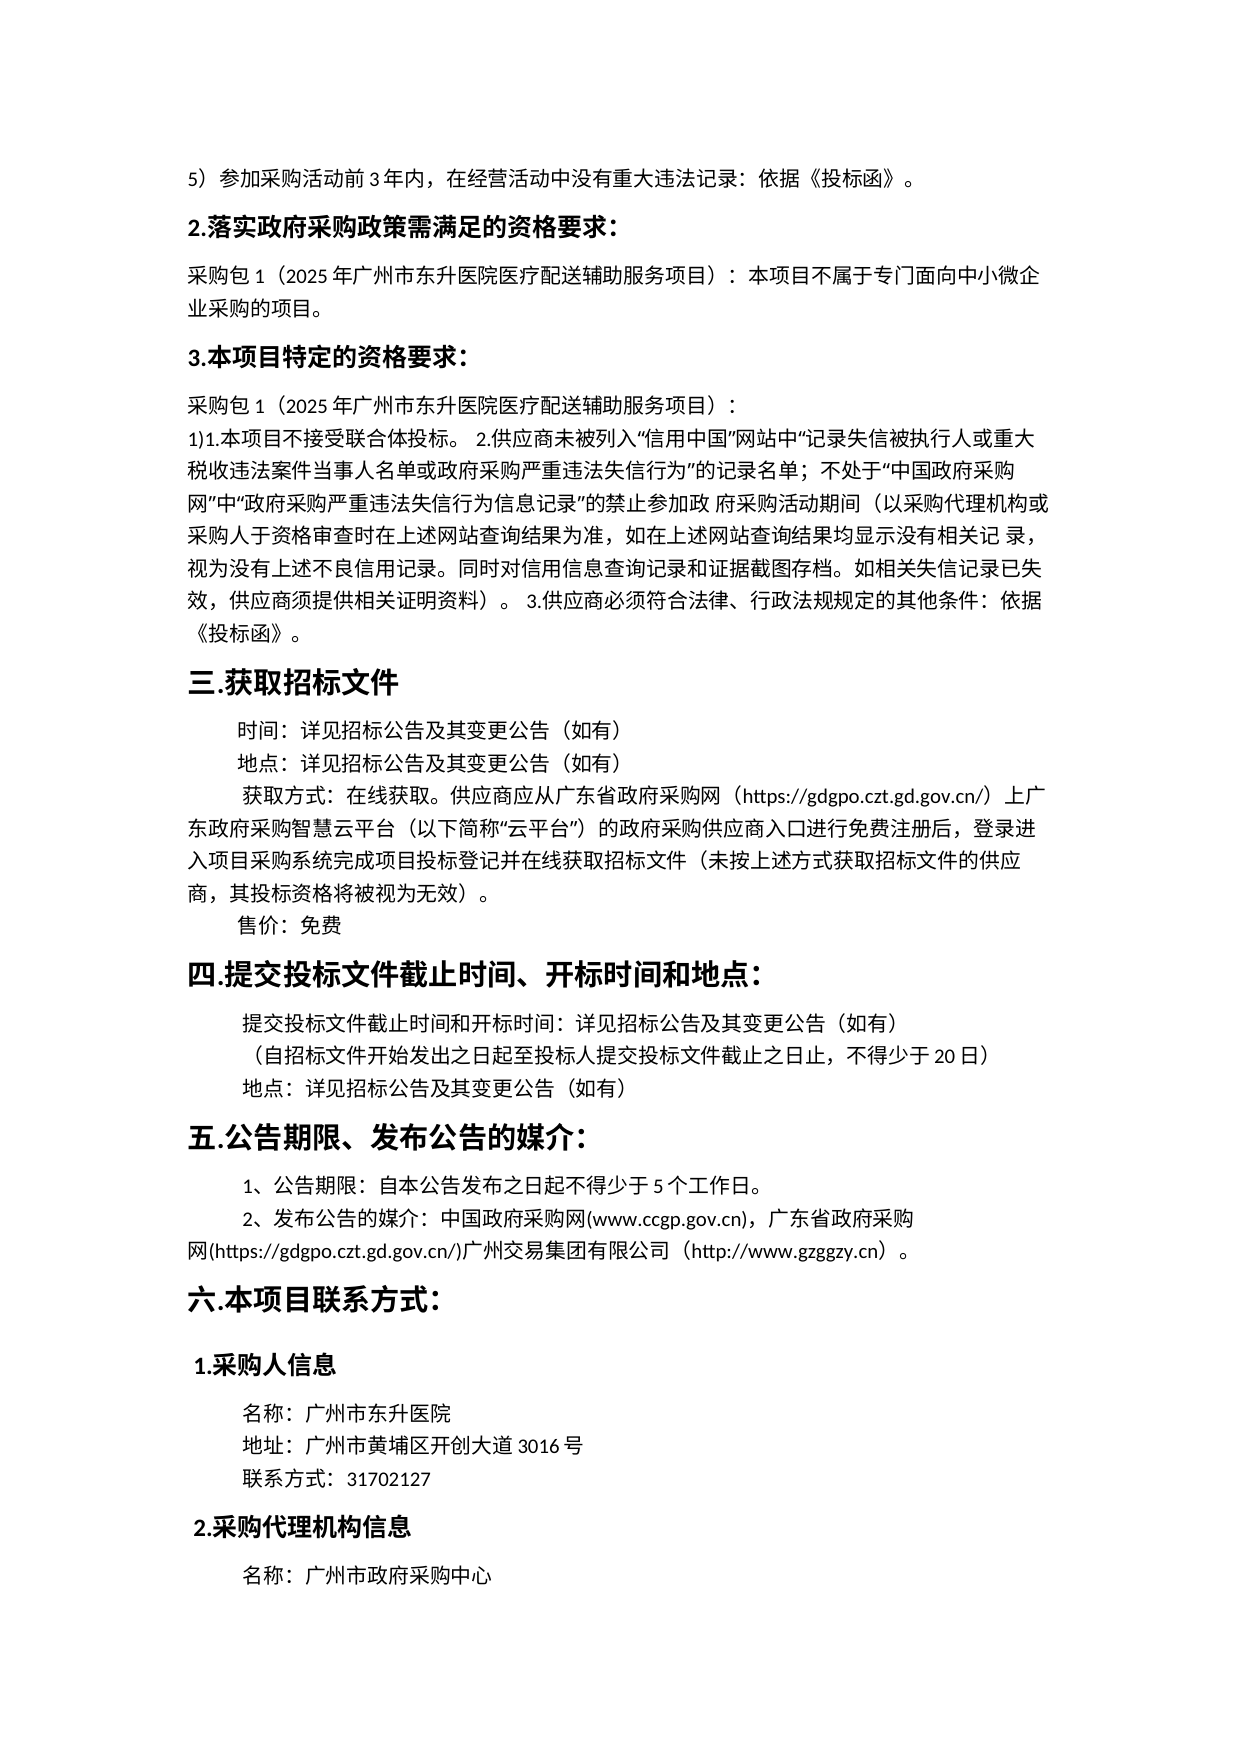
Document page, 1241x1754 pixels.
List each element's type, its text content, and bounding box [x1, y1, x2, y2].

text 六.本项目联系方式： [187, 1267, 1053, 1332]
text 联系方式：31702127 [187, 1462, 1053, 1494]
text 3.本项目特定的资格要求： [187, 324, 1053, 389]
text 1.采购人信息 [187, 1332, 1053, 1397]
text 地点：详见招标公告及其变更公告（如有） [187, 1072, 1053, 1104]
text 2.采购代理机构信息 [187, 1494, 1053, 1559]
text 采购包1（2025年广州市东升医院医疗配送辅助服务项目）：本项目不属于专门面向中小微企业采购的项目。 [187, 259, 1053, 324]
text 采购包1（2025年广州市东升医院医疗配送辅助服务项目）： [187, 389, 1053, 422]
text 时间：详见招标公告及其变更公告（如有） [187, 714, 1053, 747]
text 1)1.本项目不接受联合体投标。 2.供应商未被列入“信用中国”网站中“记录失信被执行人或重大税收违法案件当事人名单或政府采购严重违法失信行为”的记录名单；不处于“中国政府采购网”中“政府采购严重违法失信行为信息记录”的禁止参加政 府采购活动期间（以采购代理机构或采购人于资格审查时在上述网站查询结果为准，如在上述网站查询结果均显示没有相关记 录，视为没有上述不良信用记录。同时对信用信息查询记录和证据截图存档。如相关失信记录已失效，供应商须提供相关证明资料）。 3.供应商必须符合法律、行政法规规定的其他条件：依据《投标函》。 [187, 422, 1053, 649]
text 1、公告期限：自本公告发布之日起不得少于5个工作日。 [187, 1169, 1053, 1202]
text 名称：广州市东升医院 [187, 1397, 1053, 1429]
text 2、发布公告的媒介：中国政府采购网(www.ccgp.gov.cn)，广东省政府采购网(https://gdgpo.czt.gd.gov.cn/)广州交易集团有限公司（http://www.gzggzy.cn）。 [187, 1202, 1053, 1267]
text 5）参加采购活动前3年内，在经营活动中没有重大违法记录：依据《投标函》。 [187, 162, 1053, 194]
text 提交投标文件截止时间和开标时间：详见招标公告及其变更公告（如有） [187, 1007, 1053, 1039]
text 四.提交投标文件截止时间、开标时间和地点： [187, 942, 1053, 1007]
text 名称：广州市政府采购中心 [187, 1559, 1053, 1592]
text 三.获取招标文件 [187, 649, 1053, 714]
text 五.公告期限、发布公告的媒介： [187, 1104, 1053, 1169]
text 售价：免费 [187, 909, 1053, 942]
text 获取方式：在线获取。供应商应从广东省政府采购网（https://gdgpo.czt.gd.gov.cn/）上广东政府采购智慧云平台（以下简称“云平台”）的政府采购供应商入口进行免费注册后，登录进入项目采购系统完成项目投标登记并在线获取招标文件（未按上述方式获取招标文件的供应商，其投标资格将被视为无效）。 [187, 779, 1053, 909]
text 地点：详见招标公告及其变更公告（如有） [187, 747, 1053, 779]
text 地址：广州市黄埔区开创大道3016号 [187, 1429, 1053, 1462]
text 2.落实政府采购政策需满足的资格要求： [187, 194, 1053, 259]
text （自招标文件开始发出之日起至投标人提交投标文件截止之日止，不得少于20日） [187, 1039, 1053, 1072]
